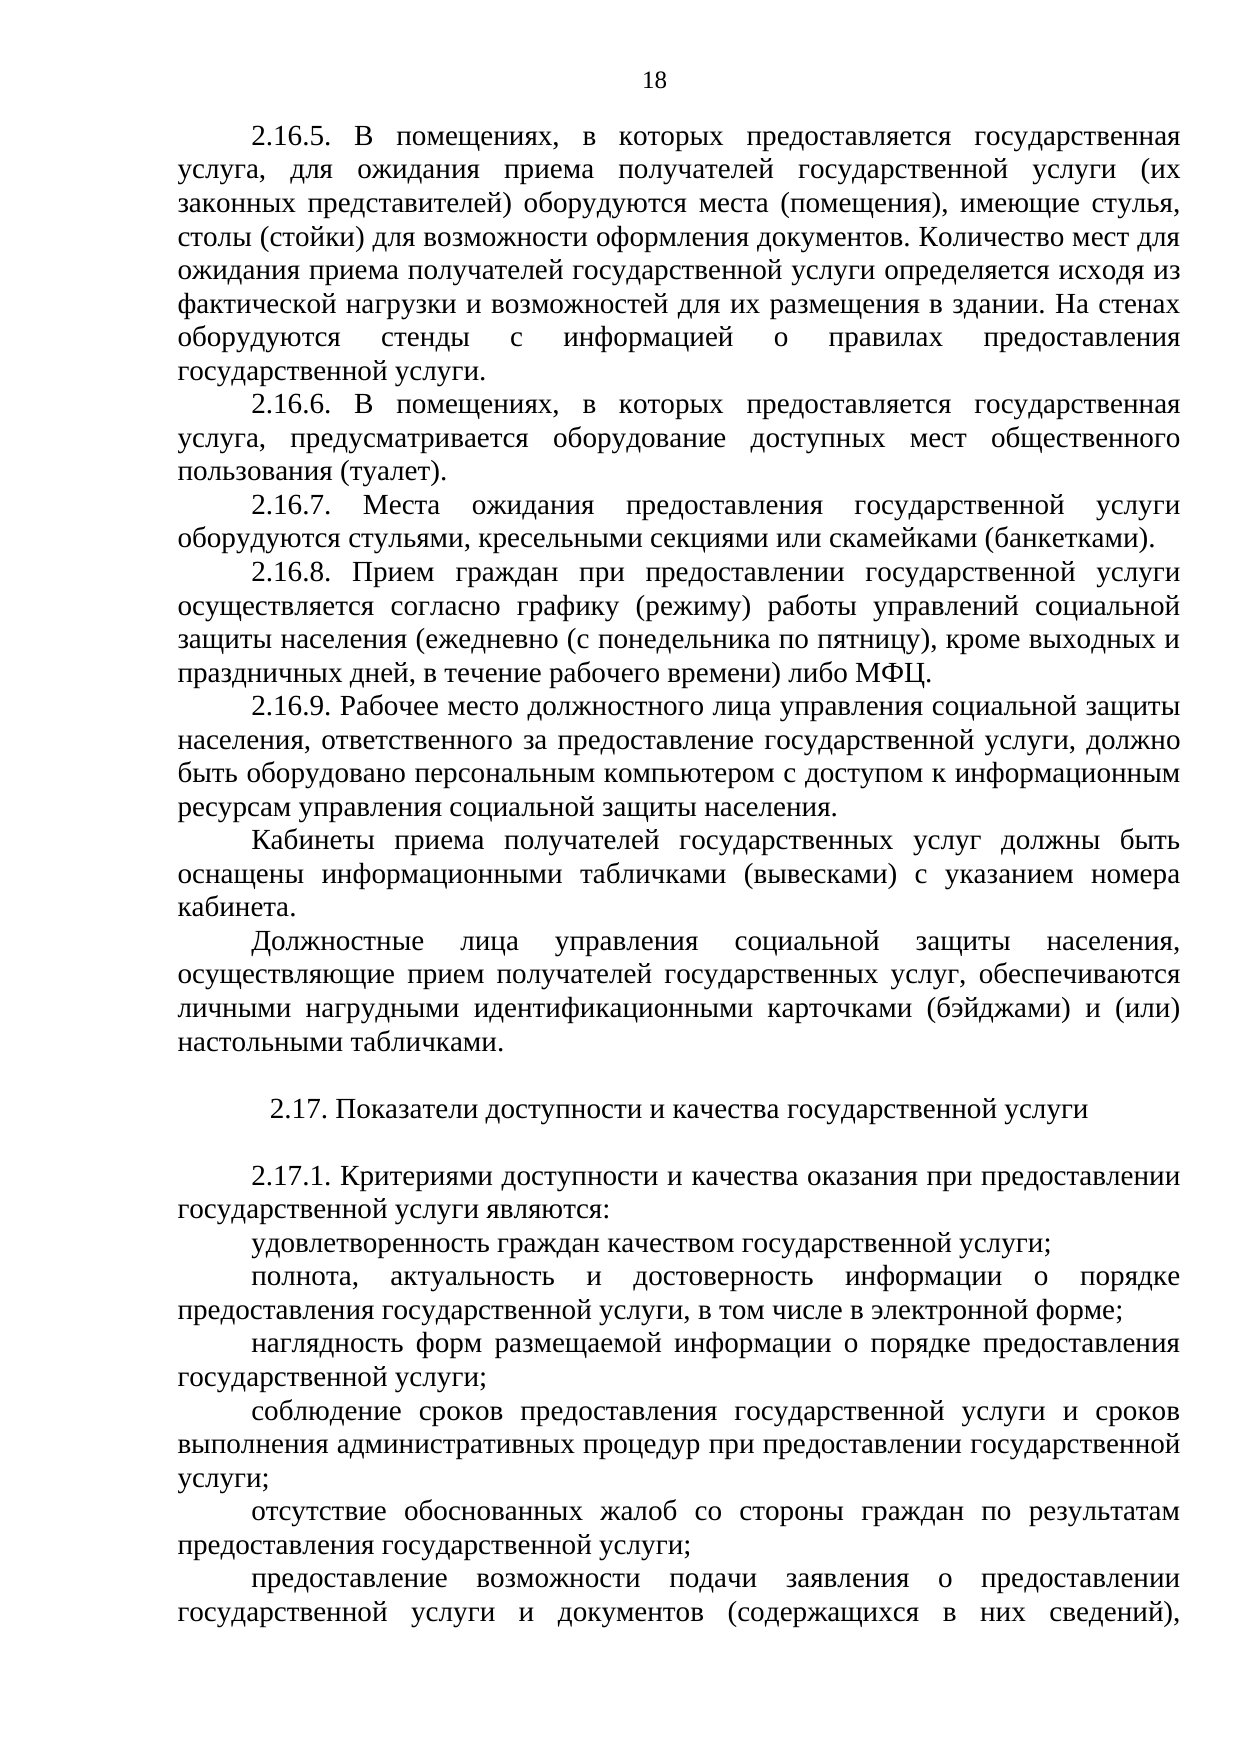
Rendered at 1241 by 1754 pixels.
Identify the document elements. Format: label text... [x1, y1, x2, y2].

text 2.17.1. Критериями доступности и качества оказания при предоставлении государственной услуги являются: [177, 1158, 1181, 1225]
text соблюдение сроков предоставления государственной услуги и сроков выполнения административных процедур при предоставлении государственной услуги; [177, 1393, 1181, 1493]
text 2.17. Показатели доступности и качества государственной услуги [177, 1091, 1181, 1124]
text 2.16.6. В помещениях, в которых предоставляется государственная услуга, предусматривается оборудование доступных мест общественного пользования (туалет). [177, 386, 1181, 487]
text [177, 1560, 1181, 1627]
text Кабинеты приема получателей государственных услуг должны быть оснащены информационными табличками (вывесками) с указанием номера кабинета. [177, 822, 1181, 923]
text удовлетворенность граждан качеством государственной услуги; [177, 1225, 1181, 1258]
text 2.16.5. В помещениях, в которых предоставляется государственная услуга, для ожидания приема получателей государственной услуги (их законных представителей) оборудуются места (помещения), имеющие стулья, столы (стойки) для возможности оформления документов. Количество мест для ожидания приема получателей государственной услуги определяется исходя из фактической нагрузки и возможностей для их размещения в здании. На стенах оборудуются стенды с информацией о правилах предоставления государственной услуги. [177, 118, 1181, 386]
text отсутствие обоснованных жалоб со стороны граждан по результатам предоставления государственной услуги; [177, 1493, 1181, 1560]
text наглядность форм размещаемой информации о порядке предоставления государственной услуги; [177, 1326, 1181, 1393]
text Должностные лица управления социальной защиты населения, осуществляющие прием получателей государственных услуг, обеспечиваются личными нагрудными идентификационными карточками (бэйджами) и (или) настольными табличками. [177, 923, 1181, 1057]
text полнота, актуальность и достоверность информации о порядке предоставления государственной услуги, в том числе в электронной форме; [177, 1258, 1181, 1326]
text 2.16.7. Места ожидания предоставления государственной услуги оборудуются стульями, кресельными секциями или скамейками (банкетками). [177, 487, 1181, 554]
text 2.16.9. Рабочее место должностного лица управления социальной защиты населения, ответственного за предоставление государственной услуги, должно быть оборудовано персональным компьютером с доступом к информационным ресурсам управления социальной защиты населения. [177, 688, 1181, 822]
text 2.16.8. Прием граждан при предоставлении государственной услуги осуществляется согласно графику (режиму) работы управлений социальной защиты населения (ежедневно (с понедельника по пятницу), кроме выходных и праздничных дней, в течение рабочего времени) либо МФЦ. [177, 554, 1181, 688]
